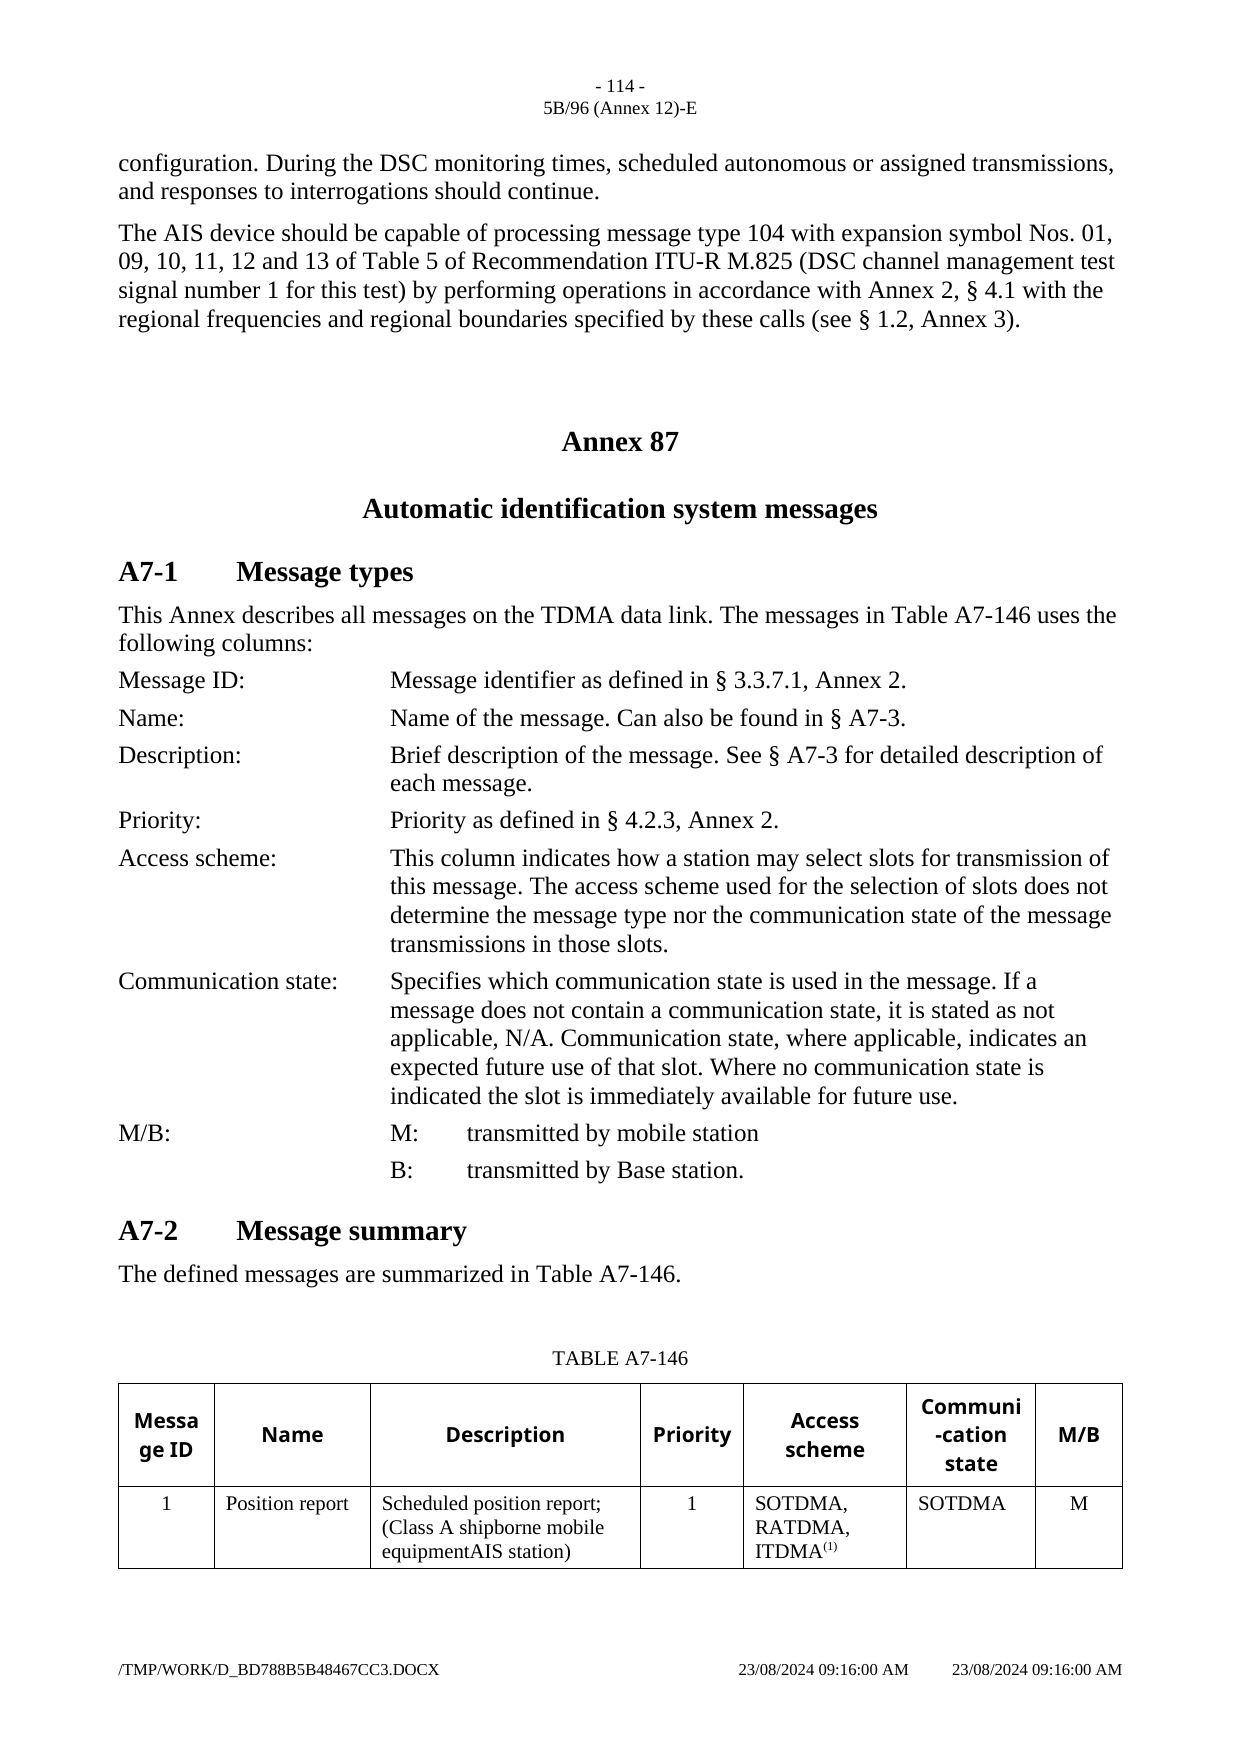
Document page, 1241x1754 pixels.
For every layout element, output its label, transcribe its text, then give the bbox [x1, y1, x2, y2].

text Name: Name of the message. Can also be found in § 3. [118, 703, 1122, 731]
text M/B: M: transmitted by mobile station [118, 1118, 1122, 1147]
text Communication state: Specifies which communication state is used in the message. If a message does not contain a communication state, it is stated as not applicable, N/A. Communication state, where applicable, indicates an expected future use of that slot. Where no communication state is indicated the slot is immediately available for future use. [118, 966, 1122, 1110]
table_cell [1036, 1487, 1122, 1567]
text Access scheme: This column indicates how a station may select slots for transmission of this message. The access scheme used for the selection of slots does not determine the message type nor the communication state of the message transmissions in those slots. [118, 843, 1122, 958]
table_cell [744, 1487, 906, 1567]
text B: transmitted by Base station. [118, 1155, 1122, 1184]
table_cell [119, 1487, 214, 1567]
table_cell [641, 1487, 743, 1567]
subtitle 1 Message types [118, 554, 1122, 587]
text This Annex describes all messages on the TDMA data link. The messages in Table uses the following columns: [118, 600, 1122, 657]
text Description: Brief description of the message. See § 3 for detailed description of each message. [118, 740, 1122, 797]
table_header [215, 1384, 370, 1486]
title Annex Automatic identification system messages [118, 424, 1122, 524]
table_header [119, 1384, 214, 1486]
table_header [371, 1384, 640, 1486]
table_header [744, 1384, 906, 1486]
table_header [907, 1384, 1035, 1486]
subtitle 2 Message summary [118, 1213, 1122, 1247]
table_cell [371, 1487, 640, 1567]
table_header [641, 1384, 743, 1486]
text Priority: Priority as defined in § 4.2.3, Annex 2. [118, 806, 1122, 834]
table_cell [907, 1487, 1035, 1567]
text Message ID: Message identifier as defined in § 3.3.7.1, Annex 2. [118, 666, 1122, 694]
text TABLE [118, 1346, 1122, 1370]
text The defined messages are summarized in Table . [118, 1259, 1122, 1288]
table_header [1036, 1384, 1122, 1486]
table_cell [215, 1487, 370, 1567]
